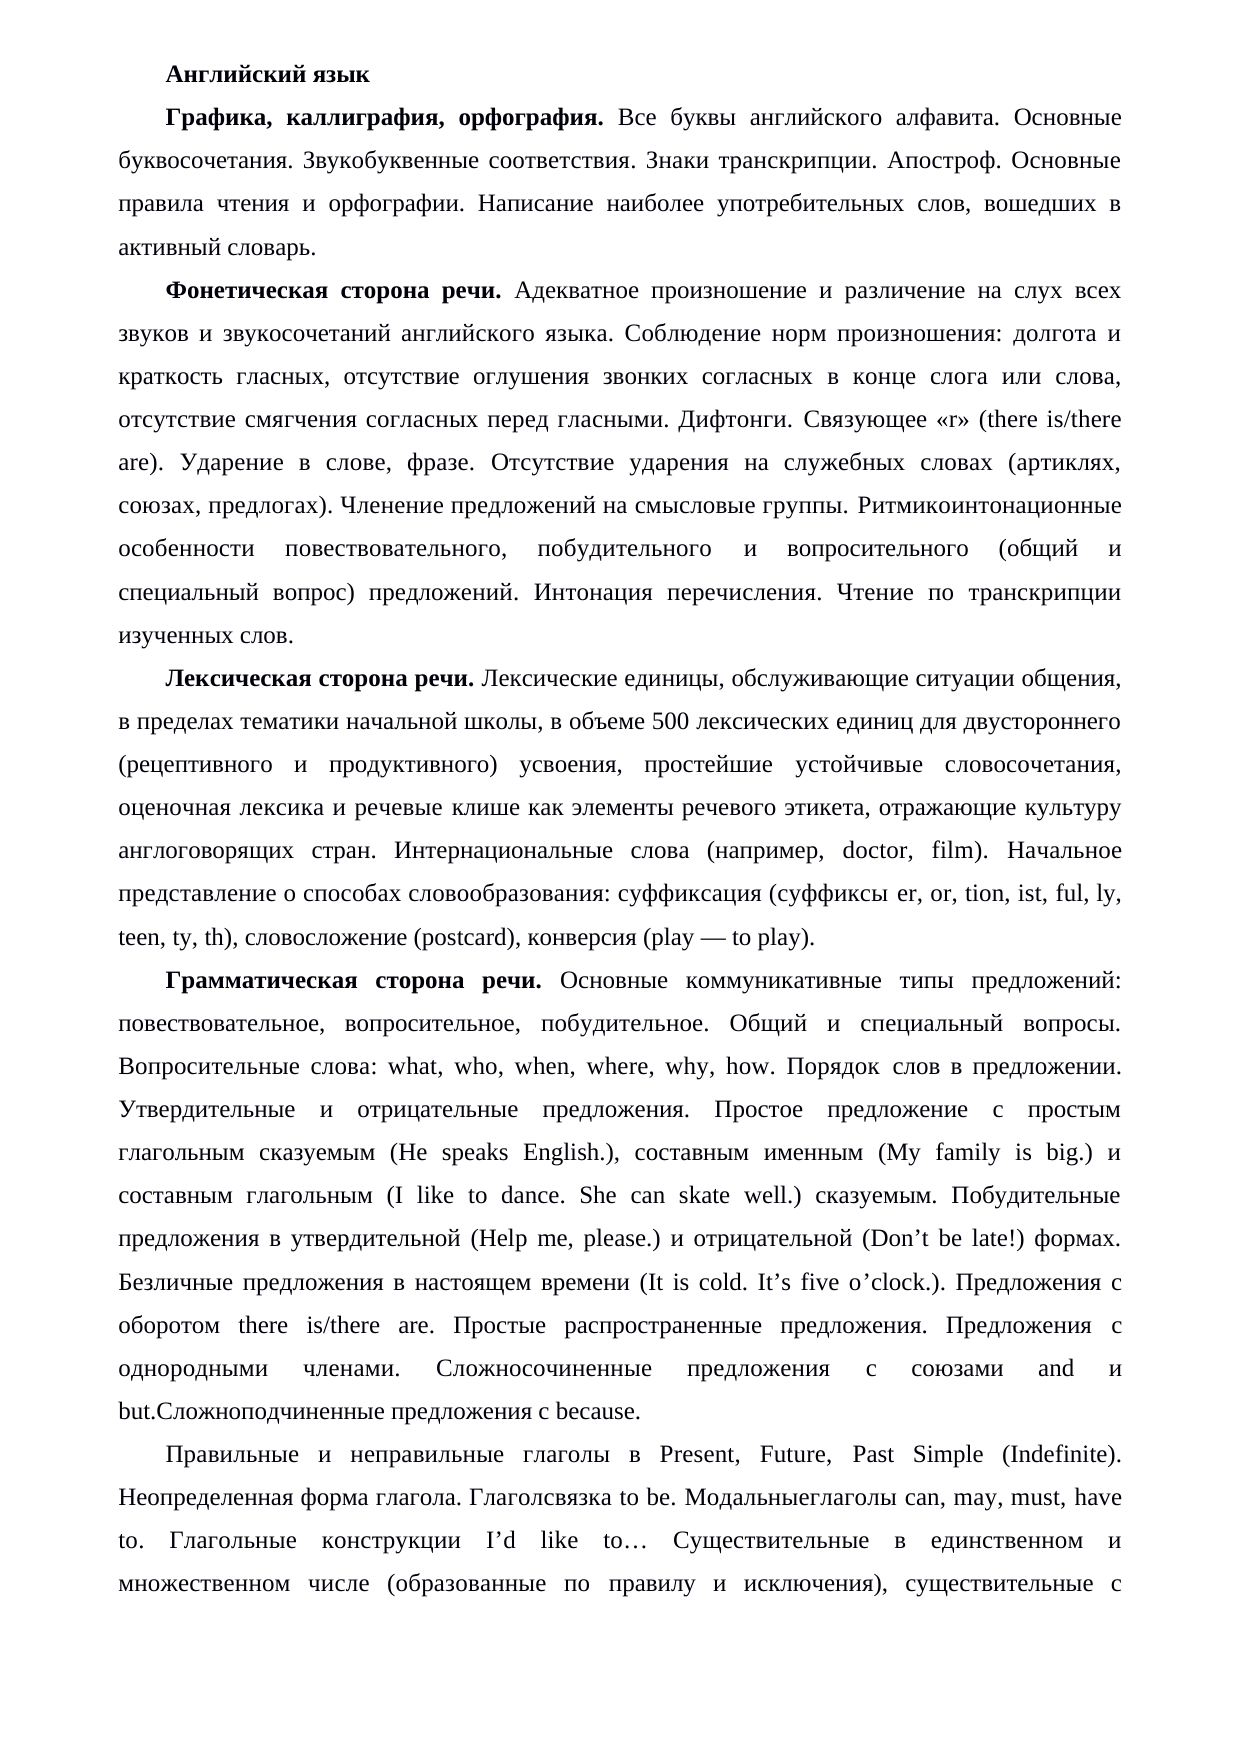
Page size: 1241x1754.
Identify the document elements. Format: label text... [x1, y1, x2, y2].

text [118, 1439, 1122, 1597]
text Лексическая сторона речи. Лексические единицы, обслуживающие ситуации общения, в пределах тематики начальной школы, в объеме 500 лексических единиц для двустороннего (рецептивного и продуктивного) усвоения, простейшие устойчивые словосочетания, оценочная лексика и речевые клише как элементы речевого этикета, отражающие культуру англоговорящих стран. Интернациональные слова (например, doctor, film). Начальное представление о способах словообразования: суффиксация (суффиксы er, or, tion, ist, ful, ly, teen, ty, th), словосложение (postcard), конверсия (play — to play). [118, 663, 1122, 950]
text Грамматическая сторона речи. Основные коммуникативные типы предложений: повествовательное, вопросительное, побудительное. Общий и специальный вопросы. Вопросительные слова: what, who, when, where, why, how. Порядок слов в предложении. Утвердительные и отрицательные предложения. Простое предложение с простым глагольным сказуемым (He speaks English.), составным именным (My family is big.) и составным глагольным (I like to dance. She can skate well.) сказуемым. Побудительные предложения в утвердительной (Help me, please.) и отрицательной (Don’t be late!) формах. Безличные предложения в настоящем времени (It is cold. It’s five o’clock.). Предложения с оборотом there is/there are. Простые распространенные предложения. Предложения с однородными членами. Сложносочиненные предложения с союзами and и but.Сложноподчиненные предложения с because. [118, 965, 1122, 1425]
text Фонетическая сторона речи. Адекватное произношение и различение на слух всех звуков и звукосочетаний английского языка. Соблюдение норм произношения: долгота и краткость гласных, отсутствие оглушения звонких согласных в конце слога или слова, отсутствие смягчения согласных перед гласными. Дифтонги. Связующее «r» (there is/there are). Ударение в слове, фразе. Отсутствие ударения на служебных словах (артиклях, союзах, предлогах). Членение предложений на смысловые группы. Ритмикоинтонационные особенности повествовательного, побудительного и вопросительного (общий и специальный вопрос) предложений. Интонация перечисления. Чтение по транскрипции изученных слов. [118, 275, 1122, 648]
text Английский язык [118, 59, 1122, 88]
text Графика, каллиграфия, орфография. Все буквы английского алфавита. Основные буквосочетания. Звукобуквенные соответствия. Знаки транскрипции. Апостроф. Основные правила чтения и орфографии. Написание наиболее употребительных слов, вошедших в активный словарь. [118, 102, 1122, 260]
